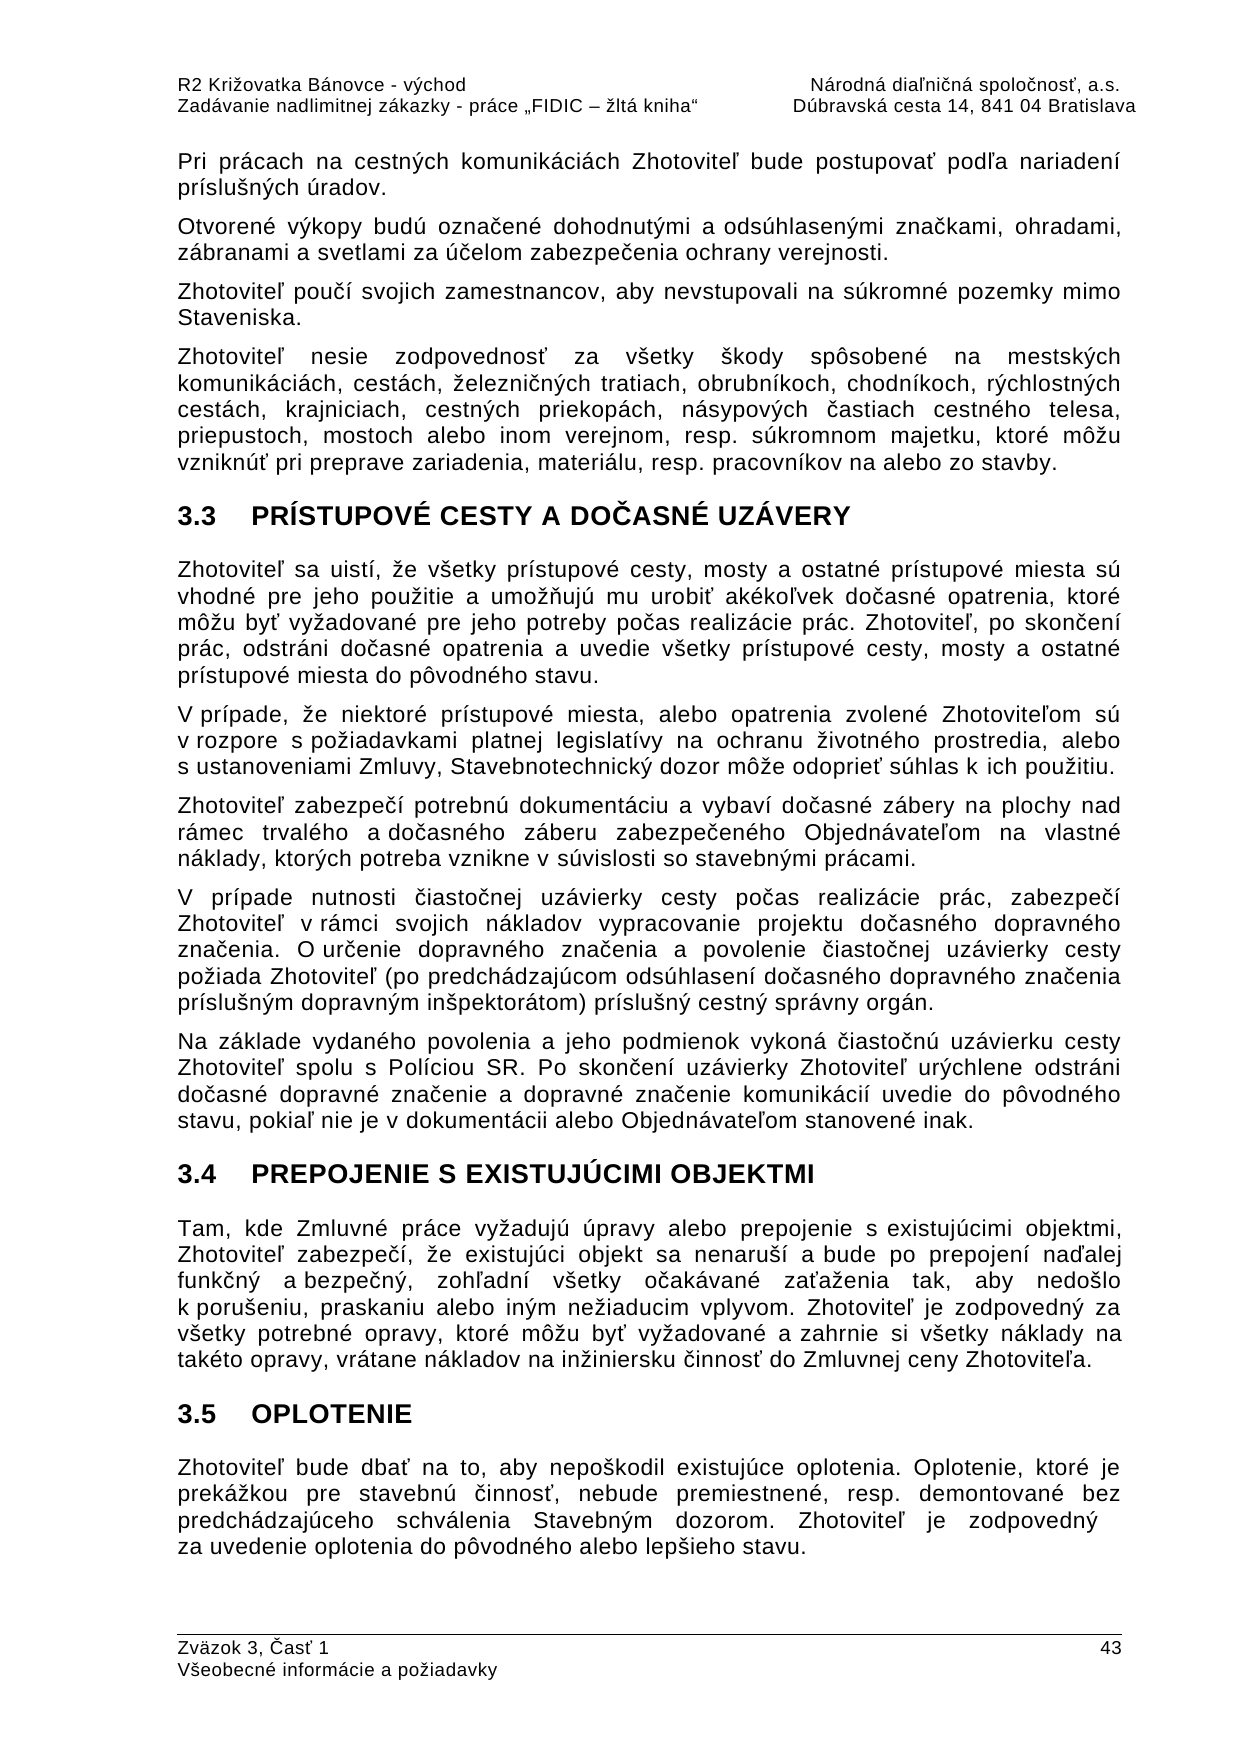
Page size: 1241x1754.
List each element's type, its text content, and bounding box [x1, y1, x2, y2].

text Zhotoviteľ bude dbať na to, aby nepoškodil existujúce oplotenia. Oplotenie, ktoré je prekážkou pre stavebnú činnosť, nebude premiestnené, resp. demontované bez predchádzajúceho schválenia Stavebným dozorom. Zhotoviteľ je zodpovedný za uvedenie oplotenia do pôvodného alebo lepšieho stavu. [177, 1454, 1122, 1559]
text Zhotoviteľ zabezpečí potrebnú dokumentáciu a vybaví dočasné zábery na plochy nad rámec trvalého a dočasného záberu zabezpečeného Objednávateľom na vlastné náklady, ktorých potreba vznikne v súvislosti so stavebnými prácami. [177, 792, 1122, 871]
text Zhotoviteľ poučí svojich zamestnancov, aby nevstupovali na súkromné pozemky mimo Staveniska. [177, 278, 1122, 331]
text Zhotoviteľ nesie zodpovednosť za všetky škody spôsobené na mestských komunikáciách, cestách, železničných tratiach, obrubníkoch, chodníkoch, rýchlostných cestách, krajniciach, cestných priekopách, násypových častiach cestného telesa, priepustoch, mostoch alebo inom verejnom, resp. súkromnom majetku, ktoré môžu vzniknúť pri preprave zariadenia, materiálu, resp. pracovníkov na alebo zo stavby. [177, 343, 1122, 475]
subtitle 3.4 Prepojenie s Existujúcimi Objektmi [177, 1158, 1122, 1189]
text Na základe vydaného povolenia a jeho podmienok vykoná čiastočnú uzávierku cesty Zhotoviteľ spolu s Políciou SR. Po skončení uzávierky Zhotoviteľ urýchlene odstráni dočasné dopravné značenie a dopravné značenie komunikácií uvedie do pôvodného stavu, pokiaľ nie je v dokumentácii alebo Objednávateľom stanovené inak. [177, 1028, 1122, 1133]
text V prípade nutnosti čiastočnej uzávierky cesty počas realizácie prác, zabezpečí Zhotoviteľ v rámci svojich nákladov vypracovanie projektu dočasného dopravného značenia. O určenie dopravného značenia a povolenie čiastočnej uzávierky cesty požiada Zhotoviteľ (po predchádzajúcom odsúhlasení dočasného dopravného značenia príslušným dopravným inšpektorátom) príslušný cestný správny orgán. [177, 884, 1122, 1015]
text Zhotoviteľ sa uistí, že všetky prístupové cesty, mosty a ostatné prístupové miesta sú vhodné pre jeho použitie a umožňujú mu urobiť akékoľvek dočasné opatrenia, ktoré môžu byť vyžadované pre jeho potreby počas realizácie prác. Zhotoviteľ, po skončení prác, odstráni dočasné opatrenia a uvedie všetky prístupové cesty, mosty a ostatné prístupové miesta do pôvodného stavu. [177, 556, 1122, 688]
text Pri prácach na cestných komunikáciách Zhotoviteľ bude postupovať podľa nariadení príslušných úradov. [177, 148, 1122, 200]
subtitle 3.3 Prístupové Cesty a Dočasné Uzávery [177, 500, 1122, 531]
text Otvorené výkopy budú označené dohodnutými a odsúhlasenými značkami, ohradami, zábranami a svetlami za účelom zabezpečenia ochrany verejnosti. [177, 213, 1122, 266]
subtitle 3.5 Oplotenie [177, 1398, 1122, 1429]
text V prípade, že niektoré prístupové miesta, alebo opatrenia zvolené Zhotoviteľom sú v rozpore s požiadavkami platnej legislatívy na ochranu životného prostredia, alebo s ustanoveniami Zmluvy, Stavebnotechnický dozor môže odoprieť súhlas k ich použitiu. [177, 701, 1122, 779]
text Tam, kde Zmluvné práce vyžadujú úpravy alebo prepojenie s existujúcimi objektmi, Zhotoviteľ zabezpečí, že existujúci objekt sa nenaruší a bude po prepojení naďalej funkčný a bezpečný, zohľadní všetky očakávané zaťaženia tak, aby nedošlo k porušeniu, praskaniu alebo iným nežiaducim vplyvom. Zhotoviteľ je zodpovedný za všetky potrebné opravy, ktoré môžu byť vyžadované a zahrnie si všetky náklady na takéto opravy, vrátane nákladov na inžiniersku činnosť do Zmluvnej ceny Zhotoviteľa. [177, 1214, 1122, 1373]
